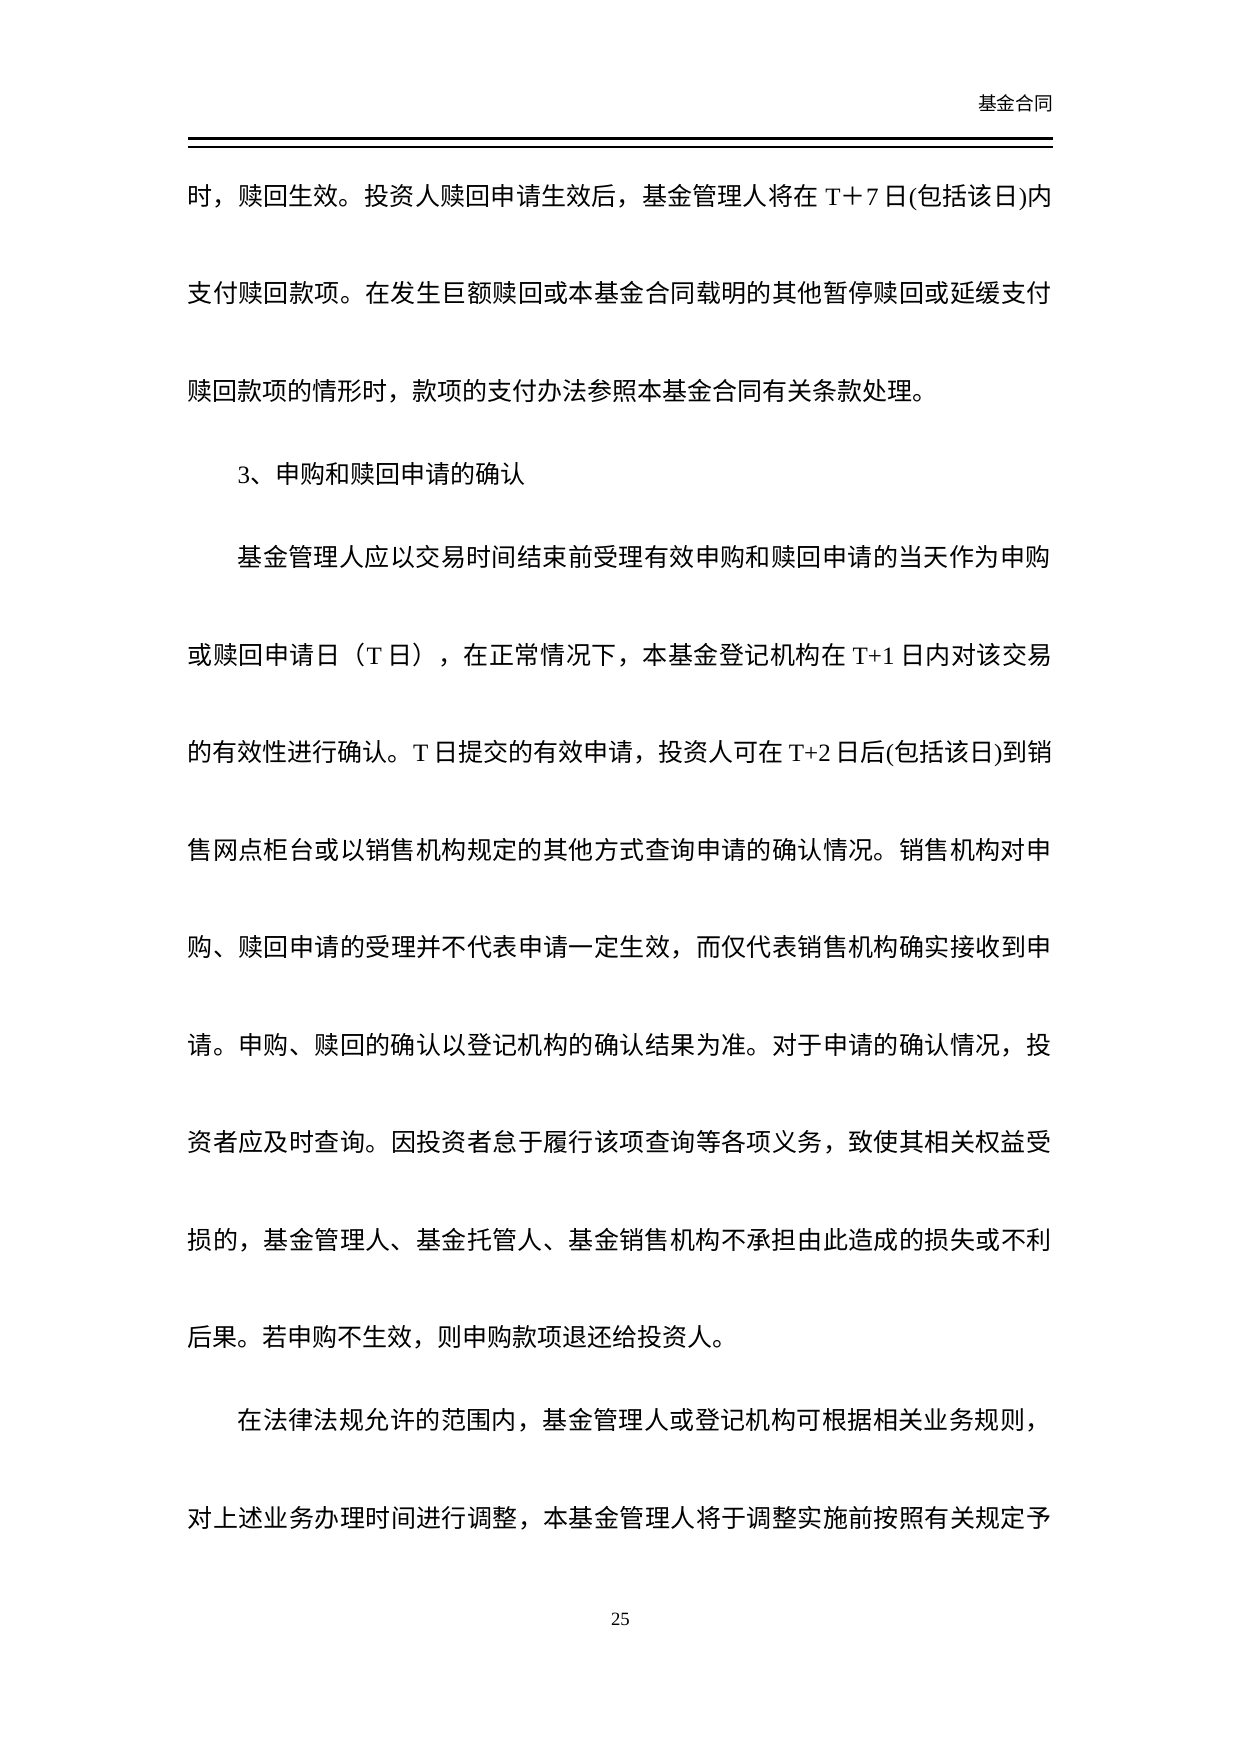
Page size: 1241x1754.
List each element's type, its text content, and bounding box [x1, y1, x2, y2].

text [187, 162, 1053, 422]
text 3、申购和赎回申请的确认 [187, 440, 1053, 505]
text 基金管理人应以交易时间结束前受理有效申购和赎回申请的当天作为申购或赎回申请日（T日），在正常情况下，本基金登记机构在T+1日内对该交易的有效性进行确认。T日提交的有效申请，投资人可在T+2日后(包括该日)到销售网点柜台或以销售机构规定的其他方式查询申请的确认情况。销售机构对申购、赎回申请的受理并不代表申请一定生效，而仅代表销售机构确实接收到申请。申购、赎回的确认以登记机构的确认结果为准。对于申请的确认情况，投资者应及时查询。因投资者怠于履行该项查询等各项义务，致使其相关权益受损的，基金管理人、基金托管人、基金销售机构不承担由此造成的损失或不利后果。若申购不生效，则申购款项退还给投资人。 [187, 523, 1053, 1368]
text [187, 1386, 1053, 1549]
